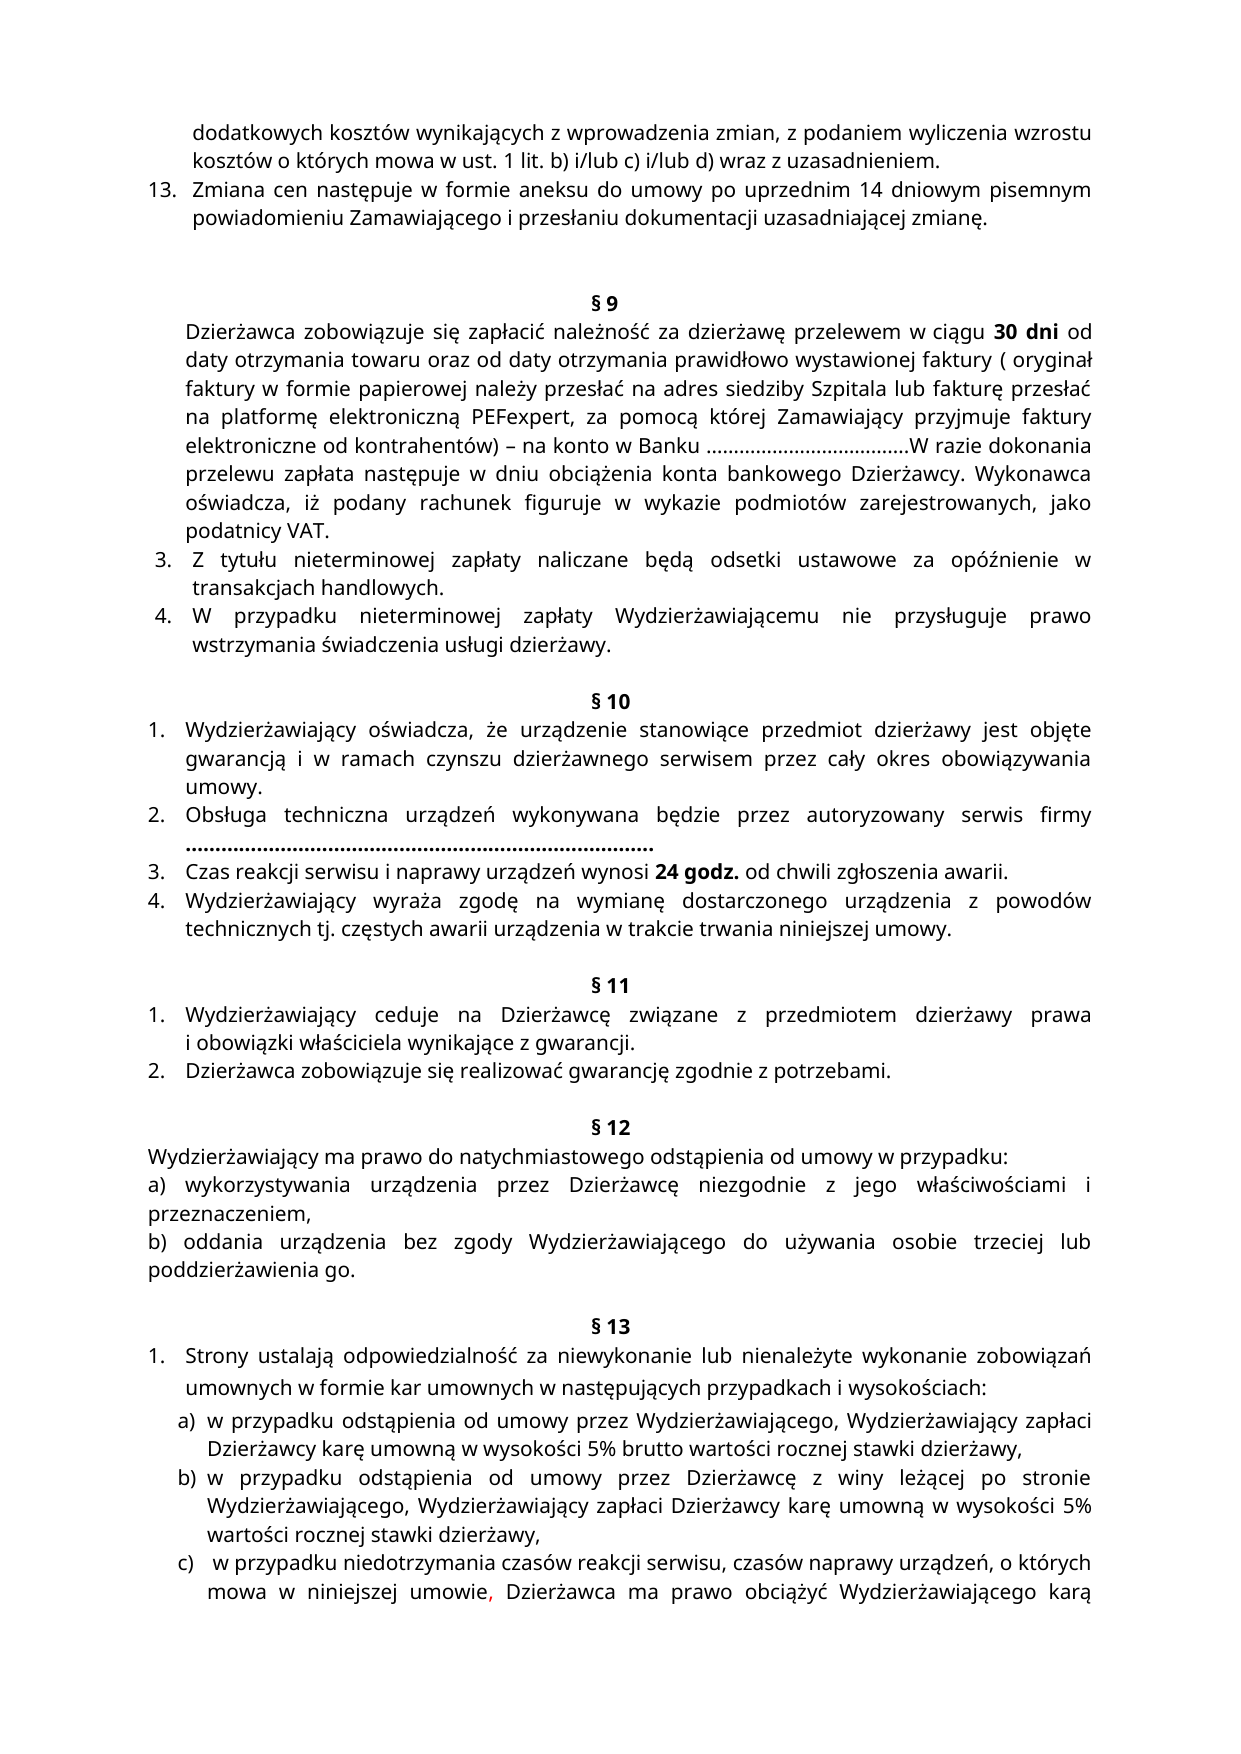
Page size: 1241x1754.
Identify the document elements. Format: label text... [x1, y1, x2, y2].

list w przypadku odstąpienia od umowy przez Dzierżawcę z winy leżącej po stronie Wydzierżawiającego, Wydzierżawiający zapłaci Dzierżawcy karę umowną w wysokości 5% wartości rocznej stawki dzierżawy, [177, 1463, 1092, 1548]
list Wydzierżawiający ceduje na Dzierżawcę związane z przedmiotem dzierżawy prawa i obowiązki właściciela wynikające z gwarancji. [148, 1000, 1092, 1057]
list Zmiana cen następuje w formie aneksu do umowy po uprzednim 14 dniowym pisemnym powiadomieniu Zamawiającego i przesłaniu dokumentacji uzasadniającej zmianę. [148, 175, 1092, 232]
text a) wykorzystywania urządzenia przez Dzierżawcę niezgodnie z jego właściwościami i przeznaczeniem, [148, 1170, 1092, 1227]
text § 11 [590, 971, 1092, 1000]
list Dzierżawca zobowiązuje się realizować gwarancję zgodnie z potrzebami. [148, 1057, 1092, 1085]
list Czas reakcji serwisu i naprawy urządzeń wynosi 24 godz. od chwili zgłoszenia awarii. [148, 857, 1092, 886]
list Strony ustalają odpowiedzialność za niewykonanie lub nienależyte wykonanie zobowiązań umownych w formie kar umownych w następujących przypadkach i wysokościach: [148, 1341, 1092, 1402]
text Wydzierżawiający ma prawo do natychmiastowego odstąpienia od umowy w przypadku: [148, 1142, 1092, 1170]
text § 13 [590, 1312, 1092, 1341]
text § 12 [590, 1113, 1092, 1142]
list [148, 118, 1092, 175]
text § 10 [590, 687, 1092, 715]
text Dzierżawca zobowiązuje się zapłacić należność za dzierżawę przelewem w ciągu 30 dni od daty otrzymania towaru oraz od daty otrzymania prawidłowo wystawionej faktury ( oryginał faktury w formie papierowej należy przesłać na adres siedziby Szpitala lub fakturę przesłać na platformę elektroniczną PEFexpert, za pomocą której Zamawiający przyjmuje faktury elektroniczne od kontrahentów) – na konto w Banku ……………………………….W razie dokonania przelewu zapłata następuje w dniu obciążenia konta bankowego Dzierżawcy. Wykonawca oświadcza, iż podany rachunek figuruje w wykazie podmiotów zarejestrowanych, jako podatnicy VAT. [185, 317, 1092, 545]
list W przypadku nieterminowej zapłaty Wydzierżawiającemu nie przysługuje prawo wstrzymania świadczenia usługi dzierżawy. [154, 602, 1092, 658]
list w przypadku odstąpienia od umowy przez Wydzierżawiającego, Wydzierżawiający zapłaci Dzierżawcy karę umowną w wysokości 5% brutto wartości rocznej stawki dzierżawy, [177, 1406, 1092, 1463]
list Wydzierżawiający wyraża zgodę na wymianę dostarczonego urządzenia z powodów technicznych tj. częstych awarii urządzenia w trakcie trwania niniejszej umowy. [148, 886, 1092, 943]
list Z tytułu nieterminowej zapłaty naliczane będą odsetki ustawowe za opóźnienie w transakcjach handlowych. [154, 545, 1092, 602]
list Wydzierżawiający oświadcza, że urządzenie stanowiące przedmiot dzierżawy jest objęte gwarancją i w ramach czynszu dzierżawnego serwisem przez cały okres obowiązywania umowy. [148, 715, 1092, 801]
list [177, 1548, 1092, 1605]
list Obsługa techniczna urządzeń wykonywana będzie przez autoryzowany serwis firmy ……………………………………………………………………. [148, 801, 1092, 857]
text § 9 [590, 289, 1092, 317]
text b) oddania urządzenia bez zgody Wydzierżawiającego do używania osobie trzeciej lub poddzierżawienia go. [148, 1227, 1092, 1284]
